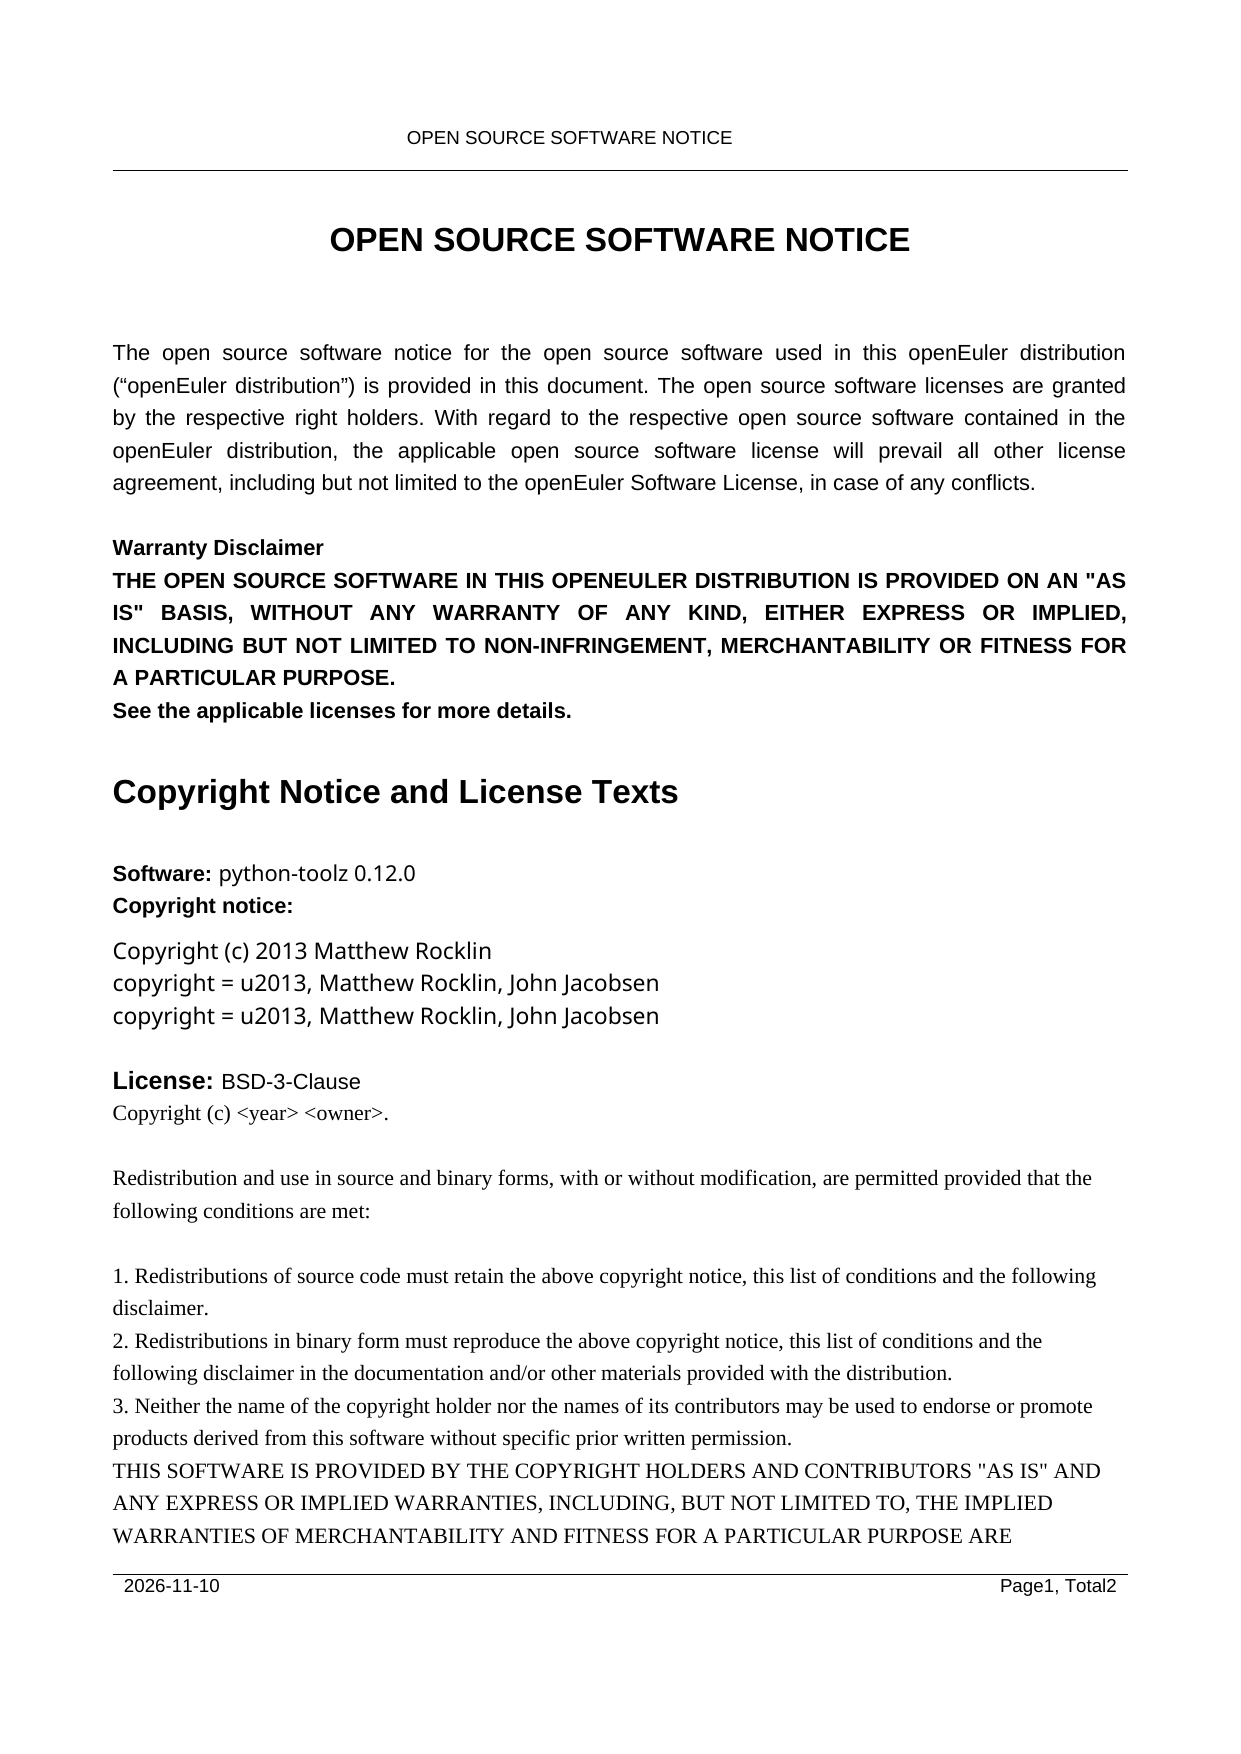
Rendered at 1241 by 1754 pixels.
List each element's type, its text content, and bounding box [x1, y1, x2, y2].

text Warranty Disclaimer [112, 531, 1128, 564]
text License: BSD-3-Clause [112, 1064, 1128, 1096]
text OPEN SOURCE SOFTWARE NOTICE [112, 206, 1128, 271]
title Software: python-toolz 0.12.0 [112, 856, 1128, 889]
text Copyright Notice and License Texts [112, 759, 1128, 824]
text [112, 1096, 1128, 1551]
text THE OPEN SOURCE SOFTWARE IN THIS OPENEULER DISTRIBUTION IS PROVIDED ON AN "AS IS" BASIS, WITHOUT ANY WARRANTY OF ANY KIND, EITHER EXPRESS OR IMPLIED, INCLUDING BUT NOT LIMITED TO NON-INFRINGEMENT, MERCHANTABILITY OR FITNESS FOR A PARTICULAR PURPOSE. See the applicable licenses for more details. [112, 564, 1128, 726]
text Copyright (c) 2013 Matthew Rocklin copyright = u2013, Matthew Rocklin, John Jacobsen copyright = u2013, Matthew Rocklin, John Jacobsen [112, 934, 1128, 1064]
text Copyright notice: [112, 889, 1128, 921]
text The open source software notice for the open source software used in this openEuler distribution (“openEuler distribution”) is provided in this document. The open source software licenses are granted by the respective right holders. With regard to the respective open source software contained in the openEuler distribution, the applicable open source software license will prevail all other license agreement, including but not limited to the openEuler Software License, in case of any conflicts. [112, 336, 1128, 499]
